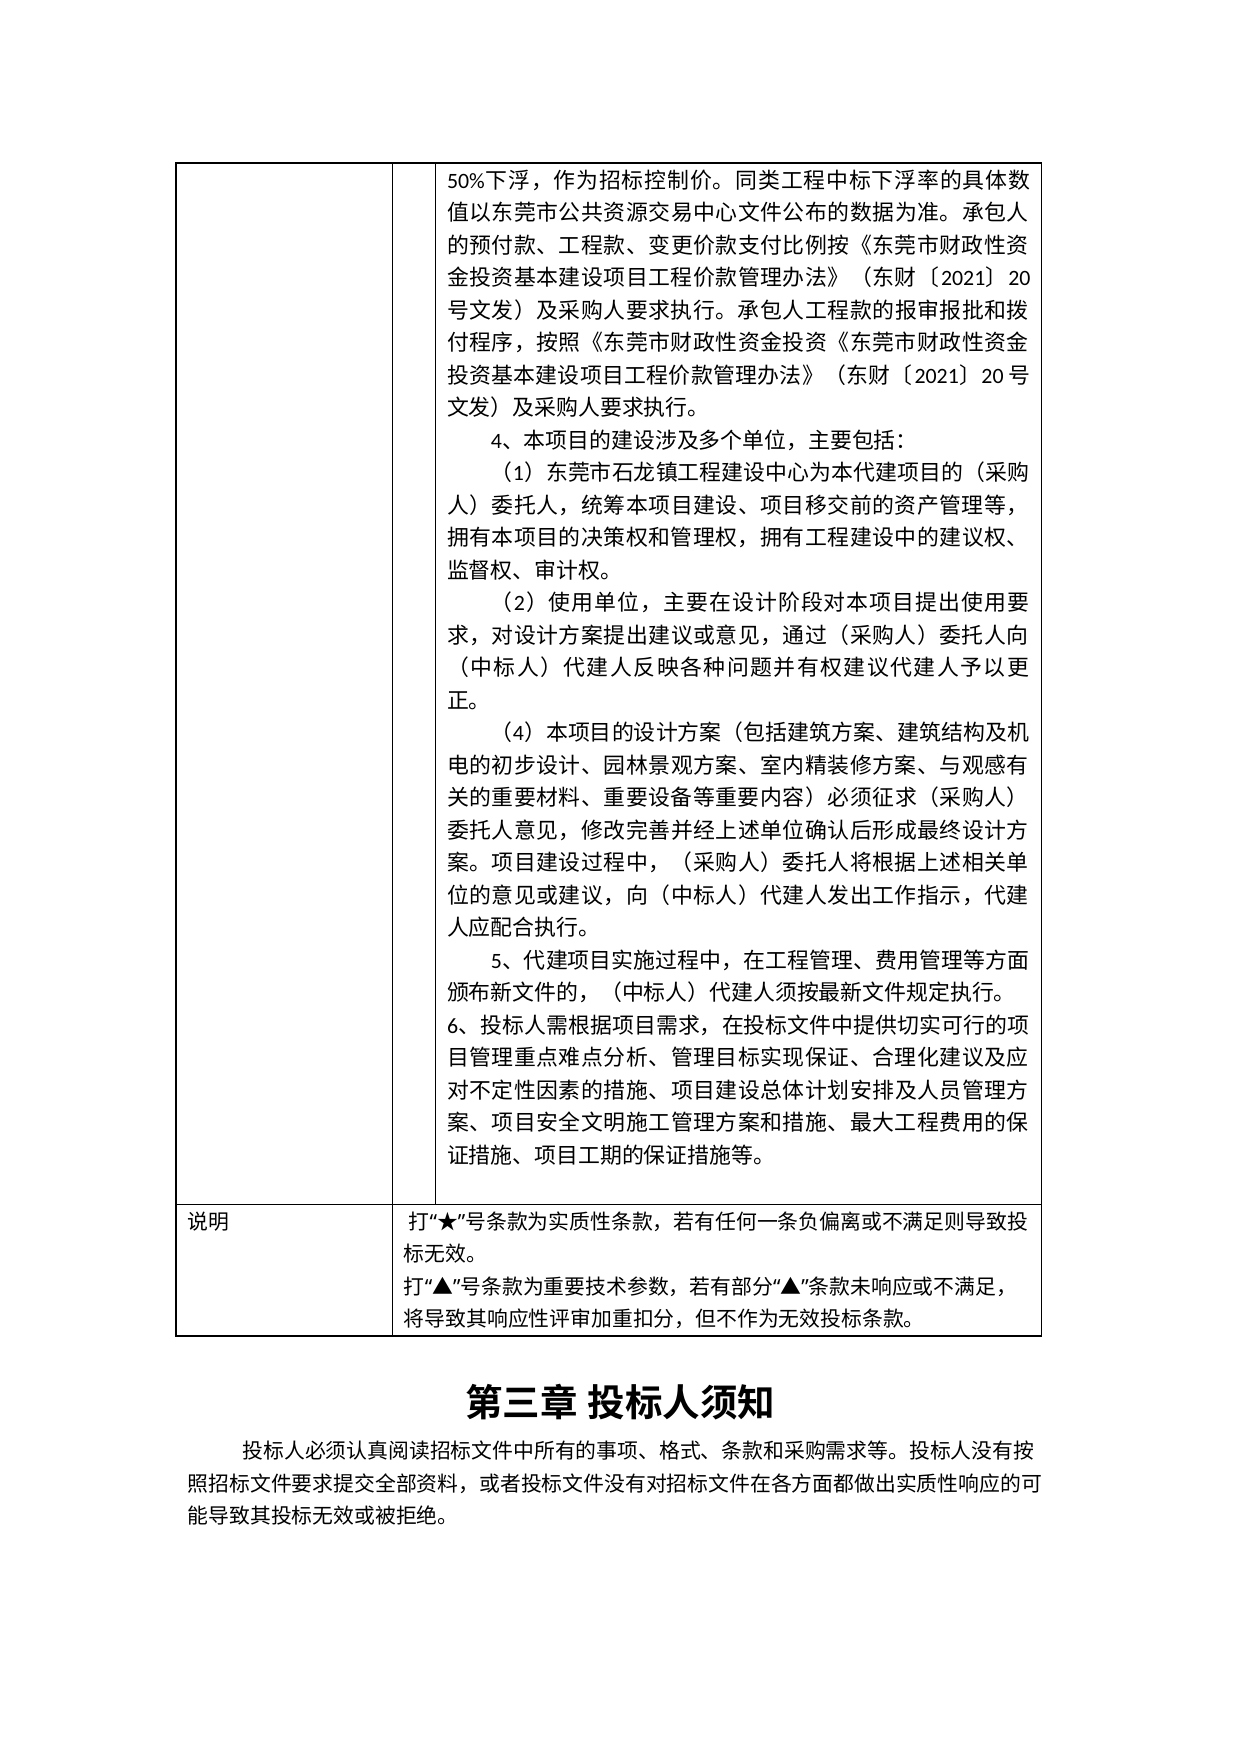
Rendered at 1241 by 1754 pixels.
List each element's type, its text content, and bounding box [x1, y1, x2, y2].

text 投标人必须认真阅读招标文件中所有的事项、格式、条款和采购需求等。投标人没有按照招标文件要求提交全部资料，或者投标文件没有对招标文件在各方面都做出实质性响应的可能导致其投标无效或被拒绝。 [187, 1434, 1053, 1532]
table_cell [177, 164, 392, 1203]
table_cell 1 [393, 164, 435, 1203]
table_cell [436, 164, 1041, 1203]
table_cell 说明 [177, 1205, 392, 1335]
table_cell 打“★”号条款为实质性条款，若有任何一条负偏离或不满足则导致投标无效。 打“▲”号条款为重要技术参数，若有部分“▲”条款未响应或不满足，将导致其响应性评审加重扣分，但不作为无效投标条款。 [393, 1205, 1041, 1335]
text 第三章 投标人须知 [187, 1369, 1053, 1434]
